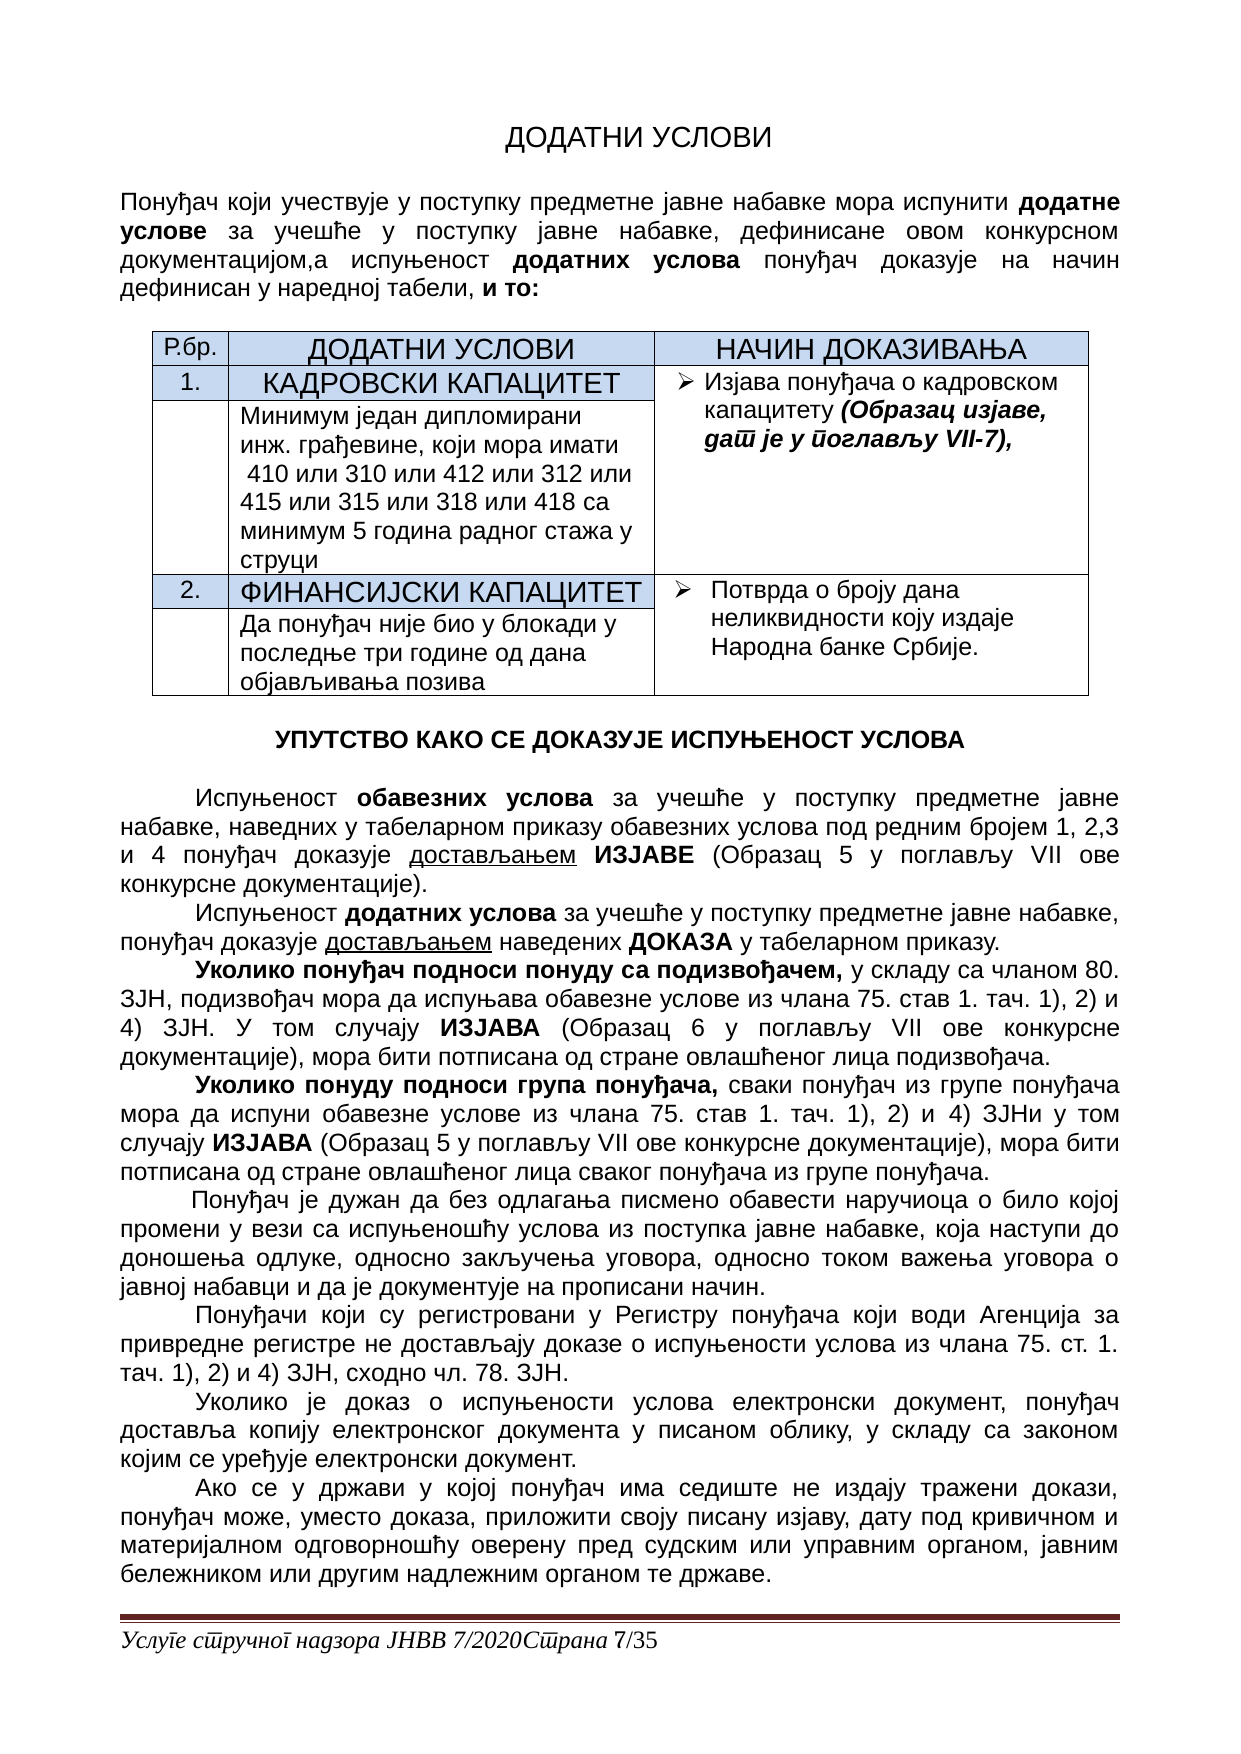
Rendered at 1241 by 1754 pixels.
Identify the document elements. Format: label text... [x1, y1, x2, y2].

table_header Р.бр. [153, 332, 228, 365]
text ДОДАТНИ УСЛОВИ [157, 120, 1120, 153]
table_cell Потврда о броју дана неликвидности коју издаје Народна банке Србије. [655, 575, 1088, 695]
table_cell 2. [153, 575, 228, 608]
list Понуђач који учествује у поступку предметне јавне набавке мора испунити додатне услове за учешће у поступку јавне набавке, дефинисане овом конкурсном документацијом,а испуњеност додатних услова понуђач доказује на начин дефинисан у наредној табели, и то: [120, 187, 1120, 302]
table_cell [153, 401, 228, 573]
table_cell КАДРОВСКИ КАПАЦИТЕТ [229, 366, 654, 400]
text Ако се у држави у којој понуђач има седиште не издају тражени докази, понуђач може, уместо доказа, приложити своју писану изјаву, дату под кривичном и материјалном одговорношћу оверену пред судским или управним органом, јавним бележником или другим надлежним органом те државе. [120, 1473, 1120, 1588]
table_cell Да понуђач није био у блокади у последње три године од дана објављивања позива [229, 609, 654, 695]
table_cell ФИНАНСИЈСКИ КАПАЦИТЕТ [229, 575, 654, 608]
table_cell 1. [153, 366, 228, 400]
list УПУТСТВО КАКО СЕ ДОКАЗУЈЕ ИСПУЊЕНОСТ УСЛОВА [120, 725, 1120, 754]
text Уколико понуђач подноси понуду са подизвођачем, у складу са чланом 80. ЗЈН, подизвођач мора да испуњава обавезне услове из члана 75. став 1. тач. 1), 2) и 4) ЗЈН. У том случају ИЗЈАВА (Образац 6 у поглављу VII ове конкурсне документације), мора бити потписана од стране овлашћеног лица подизвођача. [120, 955, 1120, 1070]
table_cell Минимум један дипломирани инж. грађевине, који мора имати 410 или 310 или 412 или 312 или 415 или 315 или 318 или 418 са минимум 5 година радног стажа у струци [229, 401, 654, 573]
text Уколико понуду подноси група понуђача, сваки понуђач из групе понуђача мора да испуни обавезне услове из члана 75. став 1. тач. 1), 2) и 4) ЗЈНи у том случају ИЗЈАВА (Образац 5 у поглављу VII ове конкурсне документације), мора бити потписана од стране овлашћеног лица сваког понуђача из групе понуђача. [120, 1070, 1120, 1185]
table_header НАЧИН ДОКАЗИВАЊА [655, 332, 1088, 365]
table_cell Изјава понуђача о кадровском капацитету (Образац изјаве, дат је у поглављу VII-7), [655, 366, 1088, 573]
list Понуђач је дужан да без одлагања писмено обавести наручиоца о било којој промени у вези са испуњеношћу услова из поступка јавне набавке, која наступи до доношења одлуке, односно закључења уговора, односно током важења уговора о јавној набавци и да је документује на прописани начин. [120, 1185, 1120, 1300]
text Испуњеност обавезних услова за учешће у поступку предметне јавне набавке, наведних у табеларном приказу обавезних услова под редним бројем 1, 2,3 и 4 понуђач доказује достављањем ИЗЈАВЕ (Образац 5 у поглављу VII ове конкурсне документације). [120, 783, 1120, 898]
table_cell [153, 609, 228, 695]
text Уколико је доказ о испуњености услова електронски документ, понуђач доставља копију електронског документа у писаном облику, у складу са законом којим се уређује електронски документ. [120, 1386, 1120, 1473]
text Понуђачи који су регистровани у Регистру понуђача који води Агенција за привредне регистре не достављају доказе о испуњености услова из члана 75. ст. 1. тач. 1), 2) и 4) ЗЈН, сходно чл. 78. ЗЈН. [120, 1300, 1120, 1386]
table_header ДОДАТНИ УСЛОВИ [229, 332, 654, 365]
text Испуњеност додатних услова за учешће у поступку предметне јавне набавке, понуђач доказује достављањем наведених ДОКАЗА у табеларном приказу. [120, 898, 1120, 955]
